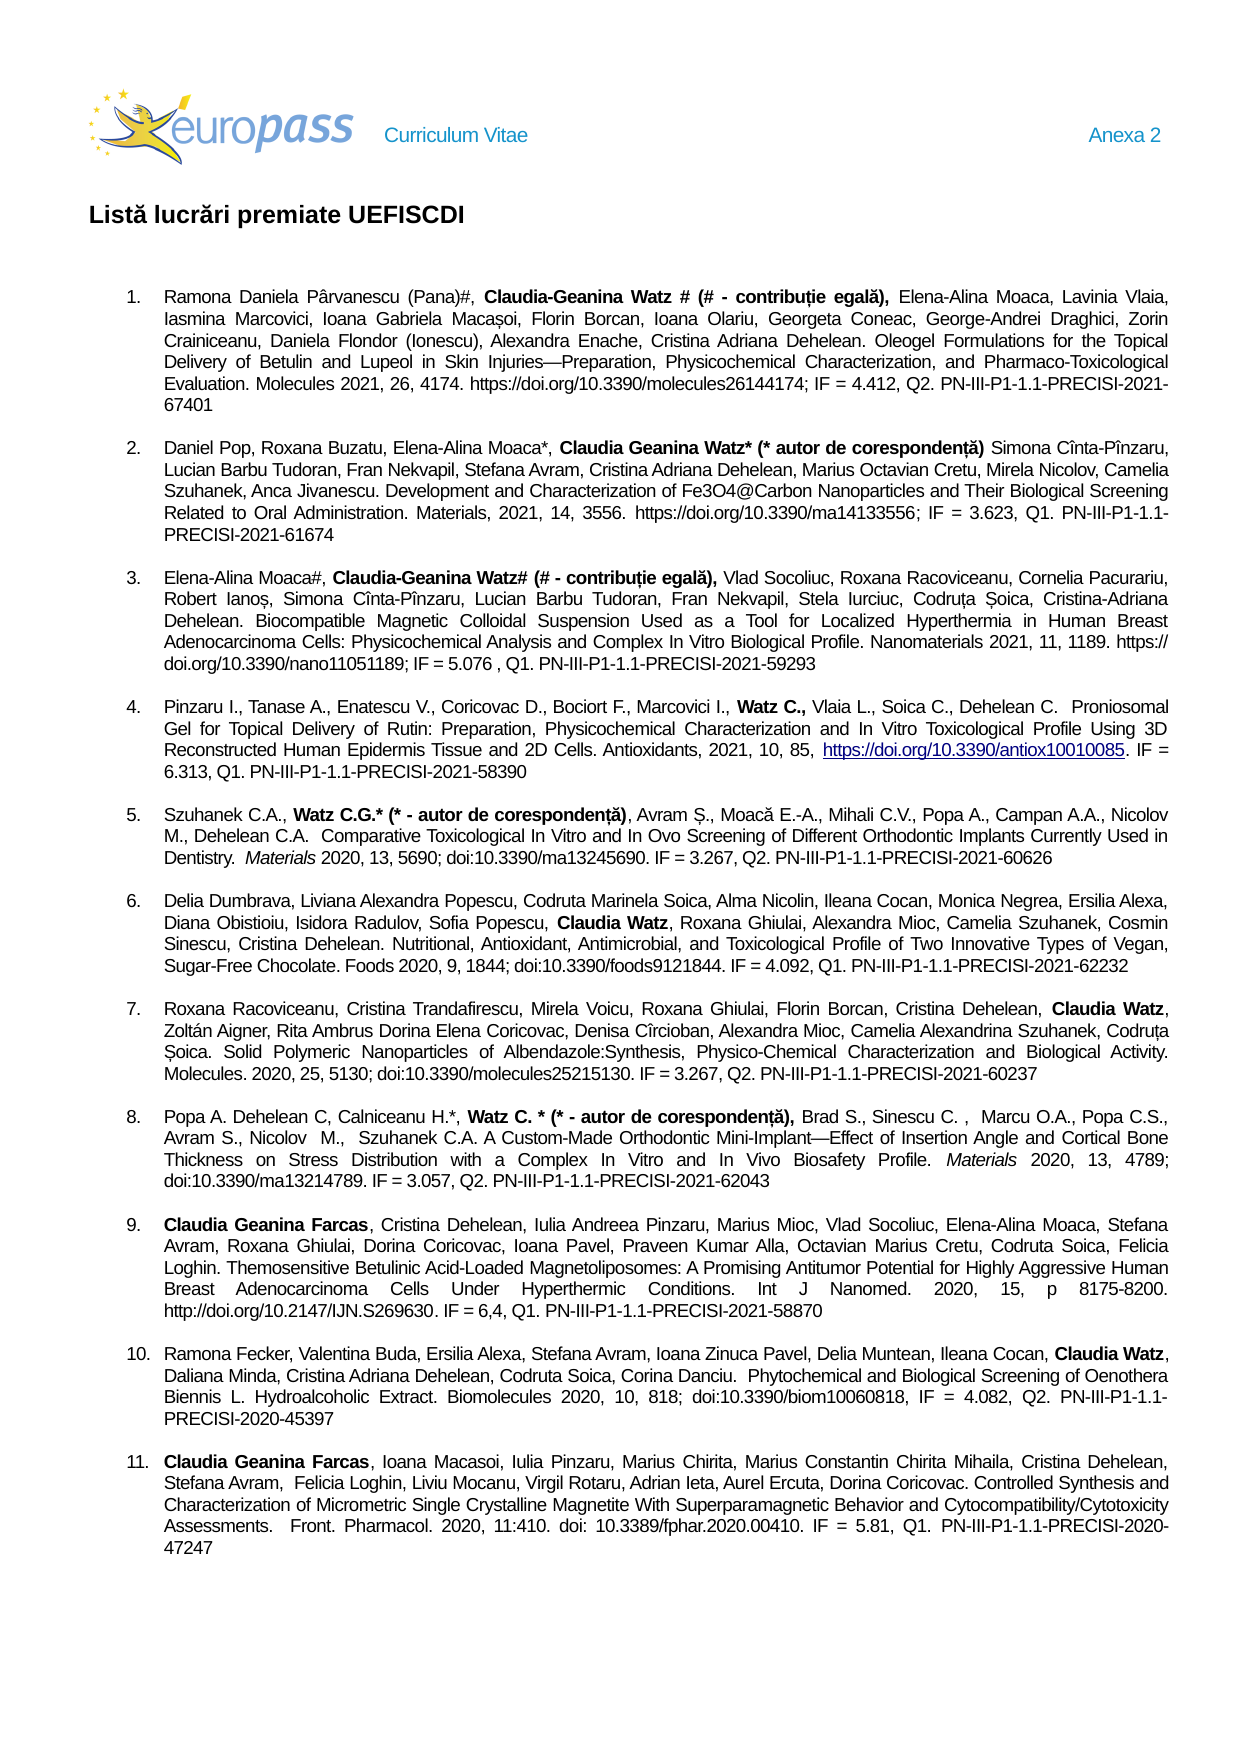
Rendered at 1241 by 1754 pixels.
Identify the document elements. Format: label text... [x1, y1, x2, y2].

list Pinzaru I., Tanase A., Enatescu V., Coricovac D., Bociort F., Marcovici I., Watz C., Vlaia L., Soica C., Dehelean C. Proniosomal Gel for Topical Delivery of Rutin: Preparation, Physicochemical Characterization and In Vitro Toxicological Profile Using 3D Reconstructed Human Epidermis Tissue and 2D Cells. Antioxidants, 2021, 10, 85, https://doi.org/10.3390/antiox10010085. IF = 6.313, Q1. PN-III-P1-1.1-PRECISI-2021-58390 [126, 696, 1169, 782]
list Szuhanek C.A., Watz C.G.* (* - autor de corespondență), Avram Ș., Moacă E.-A., Mihali C.V., Popa A., Campan A.A., Nicolov M., Dehelean C.A. Comparative Toxicological In Vitro and In Ovo Screening of Different Orthodontic Implants Currently Used in Dentistry. Materials 2020, 13, 5690; doi:10.3390/ma13245690. IF = 3.267, Q2. PN-III-P1-1.1-PRECISI-2021-60626 [126, 804, 1169, 868]
list Claudia Geanina Farcas, Ioana Macasoi, Iulia Pinzaru, Marius Chirita, Marius Constantin Chirita Mihaila, Cristina Dehelean, Stefana Avram, Felicia Loghin, Liviu Mocanu, Virgil Rotaru, Adrian Ieta, Aurel Ercuta, Dorina Coricovac. Controlled Synthesis and Characterization of Micrometric Single Crystalline Magnetite With Superparamagnetic Behavior and Cytocompatibility/Cytotoxicity Assessments. Front. Pharmacol. 2020, 11:410. doi: 10.3389/fphar.2020.00410. IF = 5.81, Q1. PN-III-P1-1.1-PRECISI-2020-47247 [126, 1451, 1169, 1558]
list Elena-Alina Moaca#, Claudia-Geanina Watz# (# - contribuție egală), Vlad Socoliuc, Roxana Racoviceanu, Cornelia Pacurariu, Robert Ianoș, Simona Cînta-Pînzaru, Lucian Barbu Tudoran, Fran Nekvapil, Stela Iurciuc, Codruța Șoica, Cristina-Adriana Dehelean. Biocompatible Magnetic Colloidal Suspension Used as a Tool for Localized Hyperthermia in Human Breast Adenocarcinoma Cells: Physicochemical Analysis and Complex In Vitro Biological Profile. Nanomaterials 2021, 11, 1189. https:// doi.org/10.3390/nano11051189; IF = 5.076 , Q1. PN-III-P1-1.1-PRECISI-2021-59293 [126, 567, 1169, 674]
list Daniel Pop, Roxana Buzatu, Elena-Alina Moaca*, Claudia Geanina Watz* (* autor de corespondență) Simona Cînta-Pînzaru, Lucian Barbu Tudoran, Fran Nekvapil, Stefana Avram, Cristina Adriana Dehelean, Marius Octavian Cretu, Mirela Nicolov, Camelia Szuhanek, Anca Jivanescu. Development and Characterization of Fe3O4@Carbon Nanoparticles and Their Biological Screening Related to Oral Administration. Materials, 2021, 14, 3556. https://doi.org/10.3390/ma14133556; IF = 3.623, Q1. PN-III-P1-1.1-PRECISI-2021-61674 [126, 437, 1169, 545]
text Listă lucrări premiate UEFISCDI [88, 200, 1169, 229]
list Claudia Geanina Farcas, Cristina Dehelean, Iulia Andreea Pinzaru, Marius Mioc, Vlad Socoliuc, Elena-Alina Moaca, Stefana Avram, Roxana Ghiulai, Dorina Coricovac, Ioana Pavel, Praveen Kumar Alla, Octavian Marius Cretu, Codruta Soica, Felicia Loghin. Themosensitive Betulinic Acid-Loaded Magnetoliposomes: A Promising Antitumor Potential for Highly Aggressive Human Breast Adenocarcinoma Cells Under Hyperthermic Conditions. Int J Nanomed. 2020, 15, p 8175-8200. http://doi.org/10.2147/IJN.S269630. IF = 6,4, Q1. PN-III-P1-1.1-PRECISI-2021-58870 [126, 1213, 1169, 1321]
picture [88, 88, 354, 165]
list Popa A. Dehelean C, Calniceanu H.*, Watz C. * (* - autor de corespondență), Brad S., Sinescu C. , Marcu O.A., Popa C.S., Avram S., Nicolov M., Szuhanek C.A. A Custom-Made Orthodontic Mini-Implant—Effect of Insertion Angle and Cortical Bone Thickness on Stress Distribution with a Complex In Vitro and In Vivo Biosafety Profile. Materials 2020, 13, 4789; doi:10.3390/ma13214789. IF = 3.057, Q2. PN-III-P1-1.1-PRECISI-2021-62043 [126, 1106, 1169, 1192]
list Delia Dumbrava, Liviana Alexandra Popescu, Codruta Marinela Soica, Alma Nicolin, Ileana Cocan, Monica Negrea, Ersilia Alexa, Diana Obistioiu, Isidora Radulov, Sofia Popescu, Claudia Watz, Roxana Ghiulai, Alexandra Mioc, Camelia Szuhanek, Cosmin Sinescu, Cristina Dehelean. Nutritional, Antioxidant, Antimicrobial, and Toxicological Profile of Two Innovative Types of Vegan, Sugar-Free Chocolate. Foods 2020, 9, 1844; doi:10.3390/foods9121844. IF = 4.092, Q1. PN-III-P1-1.1-PRECISI-2021-62232 [126, 890, 1169, 976]
list Ramona Fecker, Valentina Buda, Ersilia Alexa, Stefana Avram, Ioana Zinuca Pavel, Delia Muntean, Ileana Cocan, Claudia Watz, Daliana Minda, Cristina Adriana Dehelean, Codruta Soica, Corina Danciu. Phytochemical and Biological Screening of Oenothera Biennis L. Hydroalcoholic Extract. Biomolecules 2020, 10, 818; doi:10.3390/biom10060818, IF = 4.082, Q2. PN-III-P1-1.1-PRECISI-2020-45397 [126, 1343, 1169, 1429]
list Ramona Daniela Pârvanescu (Pana)#, Claudia-Geanina Watz # (# - contribuție egală), Elena-Alina Moaca, Lavinia Vlaia, Iasmina Marcovici, Ioana Gabriela Macașoi, Florin Borcan, Ioana Olariu, Georgeta Coneac, George-Andrei Draghici, Zorin Crainiceanu, Daniela Flondor (Ionescu), Alexandra Enache, Cristina Adriana Dehelean. Oleogel Formulations for the Topical Delivery of Betulin and Lupeol in Skin Injuries—Preparation, Physicochemical Characterization, and Pharmaco-Toxicological Evaluation. Molecules 2021, 26, 4174. https://doi.org/10.3390/molecules26144174; IF = 4.412, Q2. PN-III-P1-1.1-PRECISI-2021-67401 [126, 286, 1169, 416]
list Roxana Racoviceanu, Cristina Trandafirescu, Mirela Voicu, Roxana Ghiulai, Florin Borcan, Cristina Dehelean, Claudia Watz, Zoltán Aigner, Rita Ambrus Dorina Elena Coricovac, Denisa Cîrcioban, Alexandra Mioc, Camelia Alexandrina Szuhanek, Codruța Șoica. Solid Polymeric Nanoparticles of Albendazole:Synthesis, Physico-Chemical Characterization and Biological Activity. Molecules. 2020, 25, 5130; doi:10.3390/molecules25215130. IF = 3.267, Q2. PN-III-P1-1.1-PRECISI-2021-60237 [126, 998, 1169, 1084]
